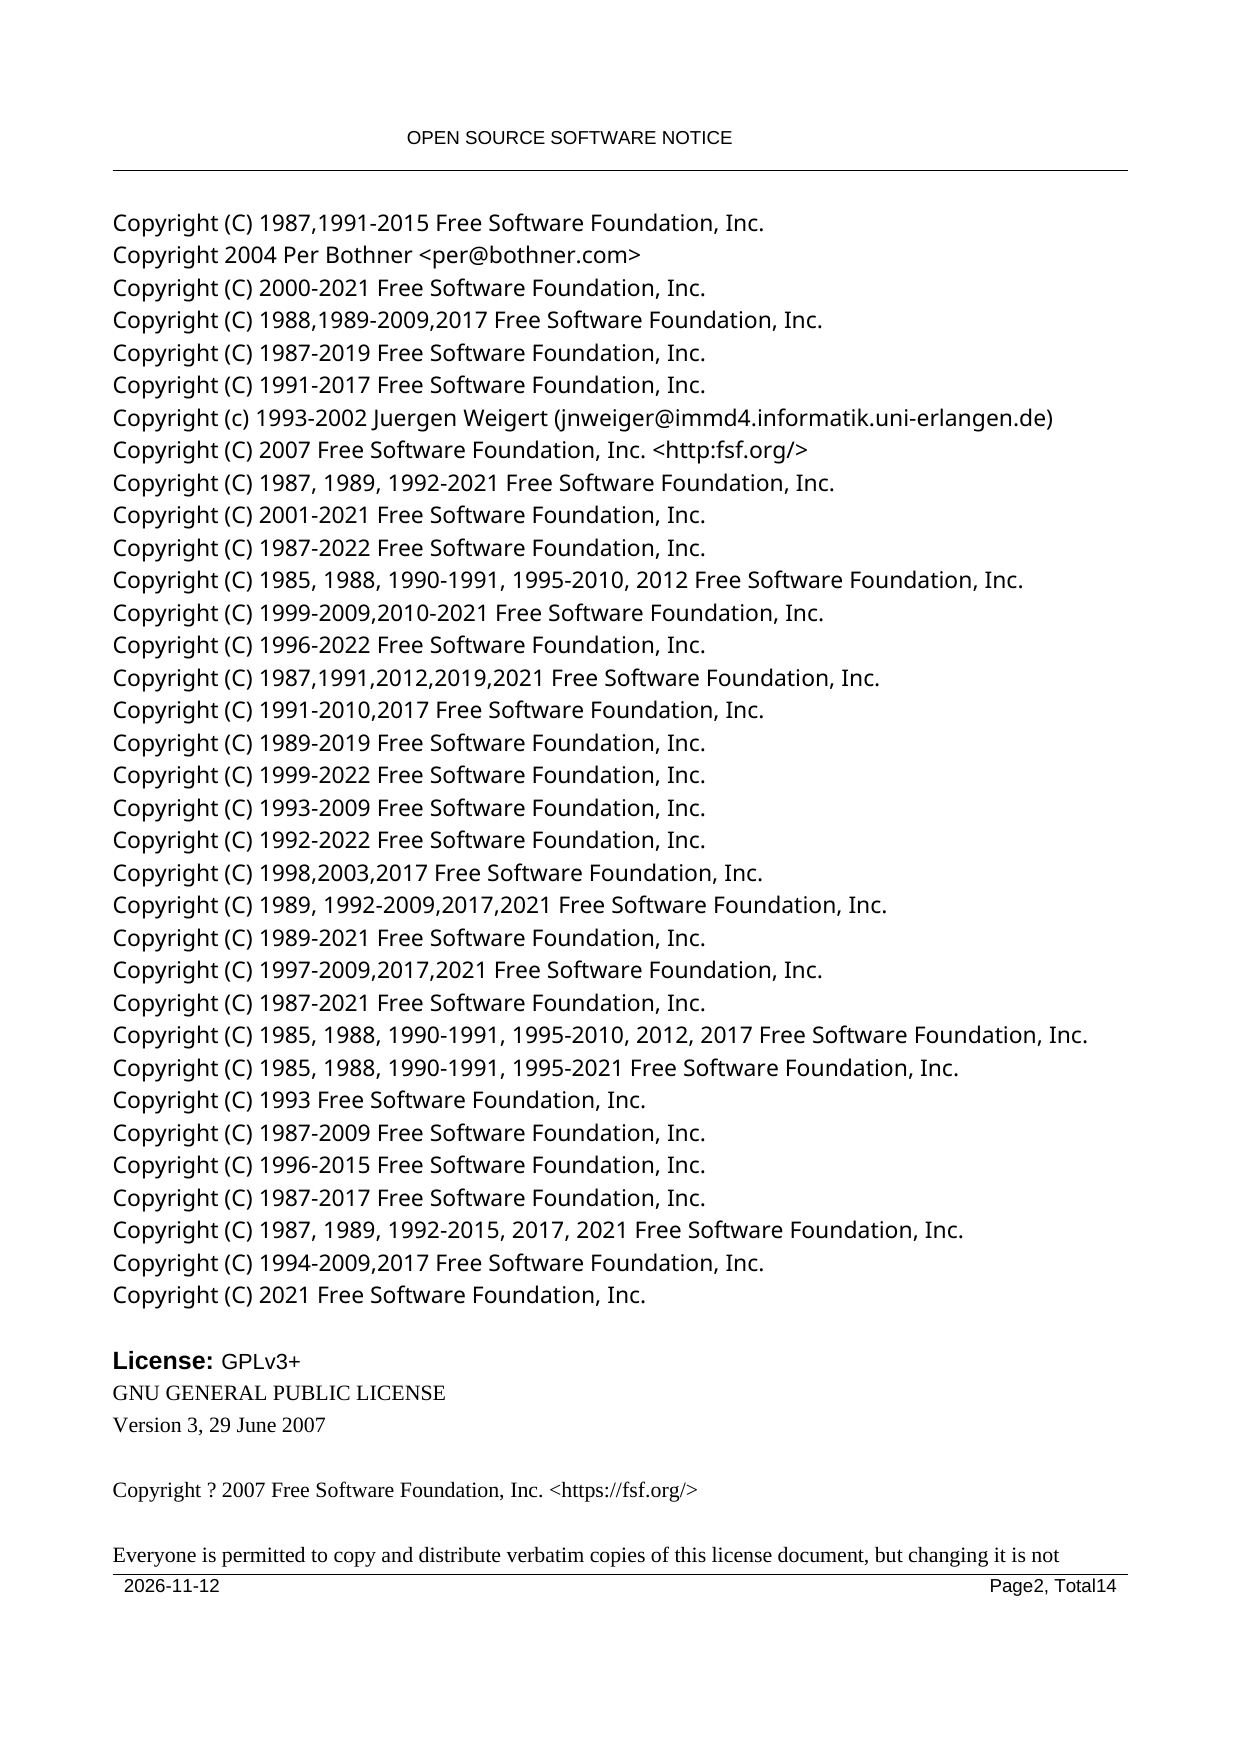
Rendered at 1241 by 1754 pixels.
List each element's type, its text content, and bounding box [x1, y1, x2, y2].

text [112, 206, 1128, 1344]
text License: GPLv3+ [112, 1344, 1128, 1376]
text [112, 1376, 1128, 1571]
